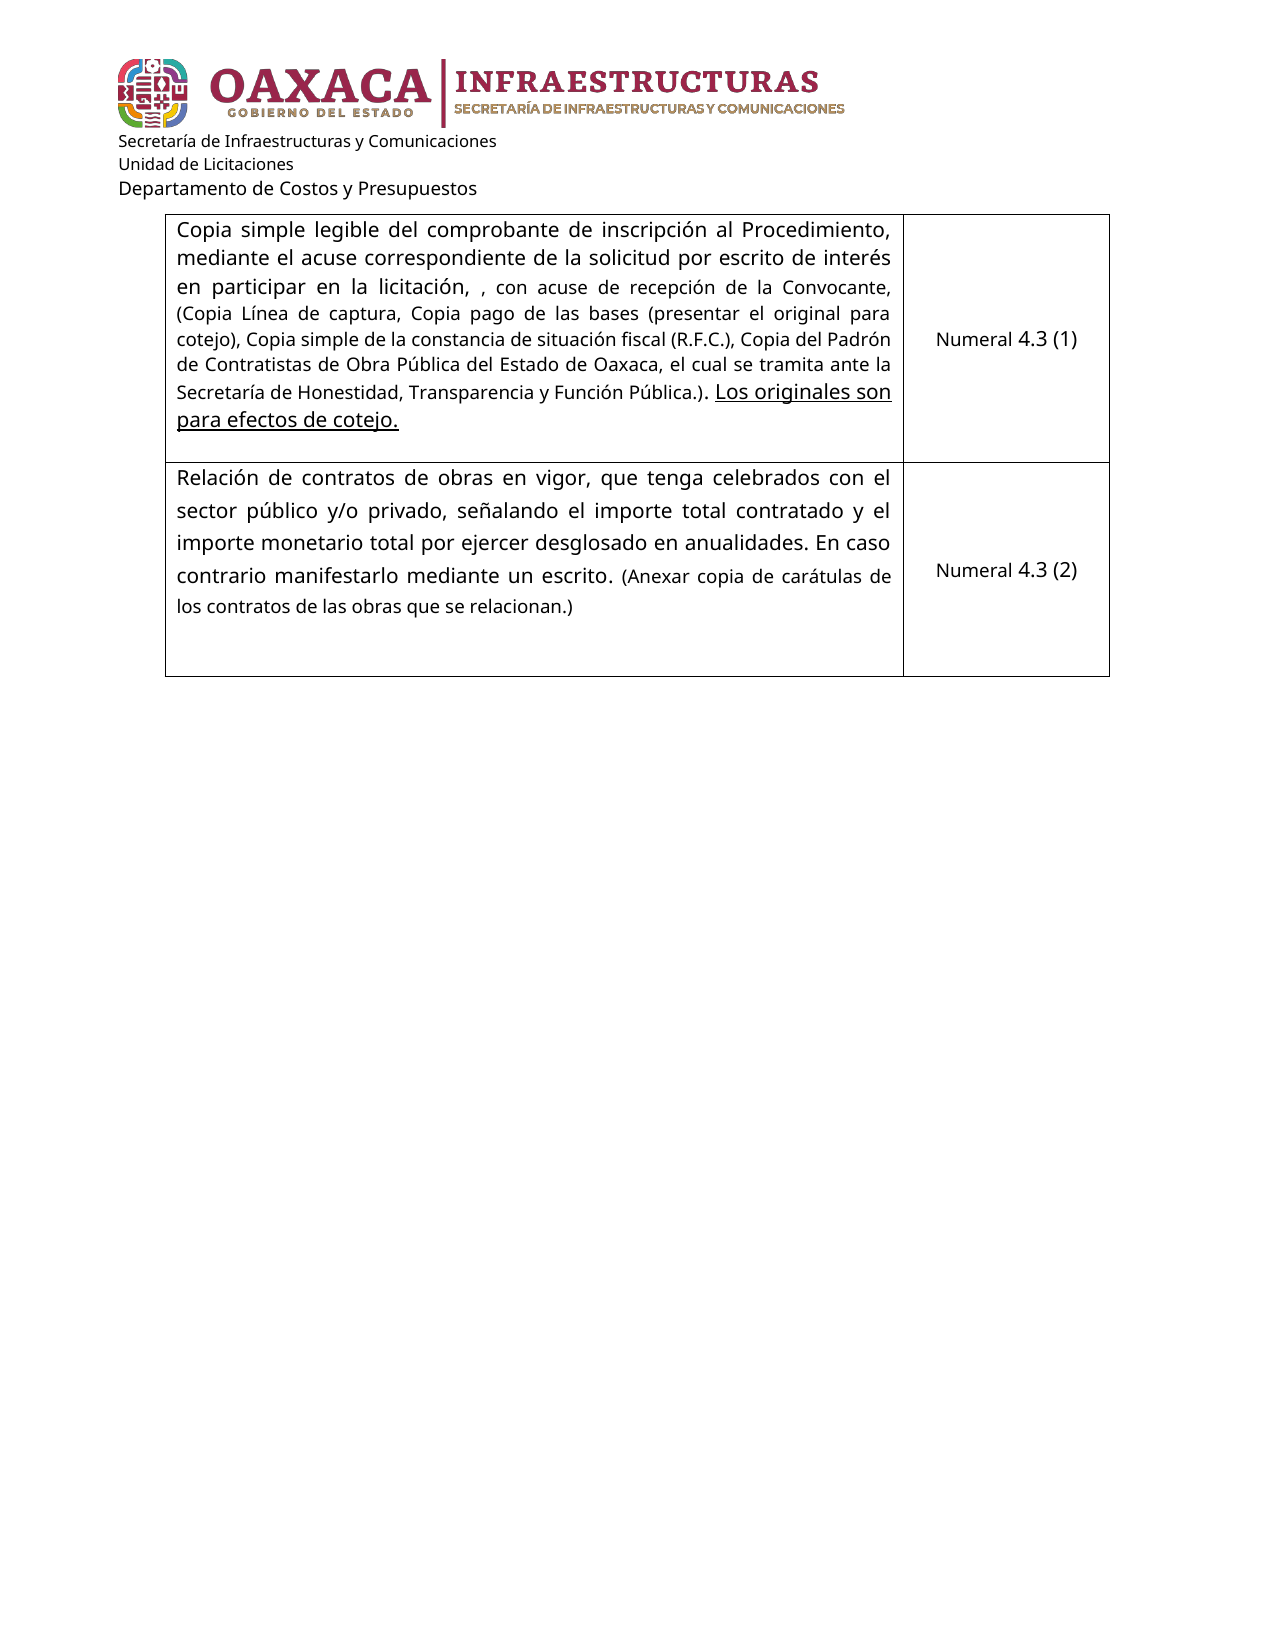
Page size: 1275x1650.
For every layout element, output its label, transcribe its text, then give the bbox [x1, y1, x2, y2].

table_cell Numeral 4.3 (2) [904, 463, 1109, 676]
table_cell Relación de contratos de obras en vigor, que tenga celebrados con el sector público y/o privado, señalando el importe total contratado y el importe monetario total por ejercer desglosado en anualidades. En caso contrario manifestarlo mediante un escrito. (Anexar copia de carátulas de los contratos de las obras que se relacionan.) [166, 463, 903, 676]
table_header Numeral 4.3 (1) [904, 215, 1109, 462]
picture [118, 59, 868, 130]
table_header Copia simple legible del comprobante de inscripción al Procedimiento, mediante el acuse correspondiente de la solicitud por escrito de interés en participar en la licitación, , con acuse de recepción de la Convocante, (Copia Línea de captura, Copia pago de las bases (presentar el original para cotejo), Copia simple de la constancia de situación fiscal (R.F.C.), Copia del Padrón de Contratistas de Obra Pública del Estado de Oaxaca, el cual se tramita ante la Secretaría de Honestidad, Transparencia y Función Pública.). Los originales son para efectos de cotejo. [166, 215, 903, 462]
